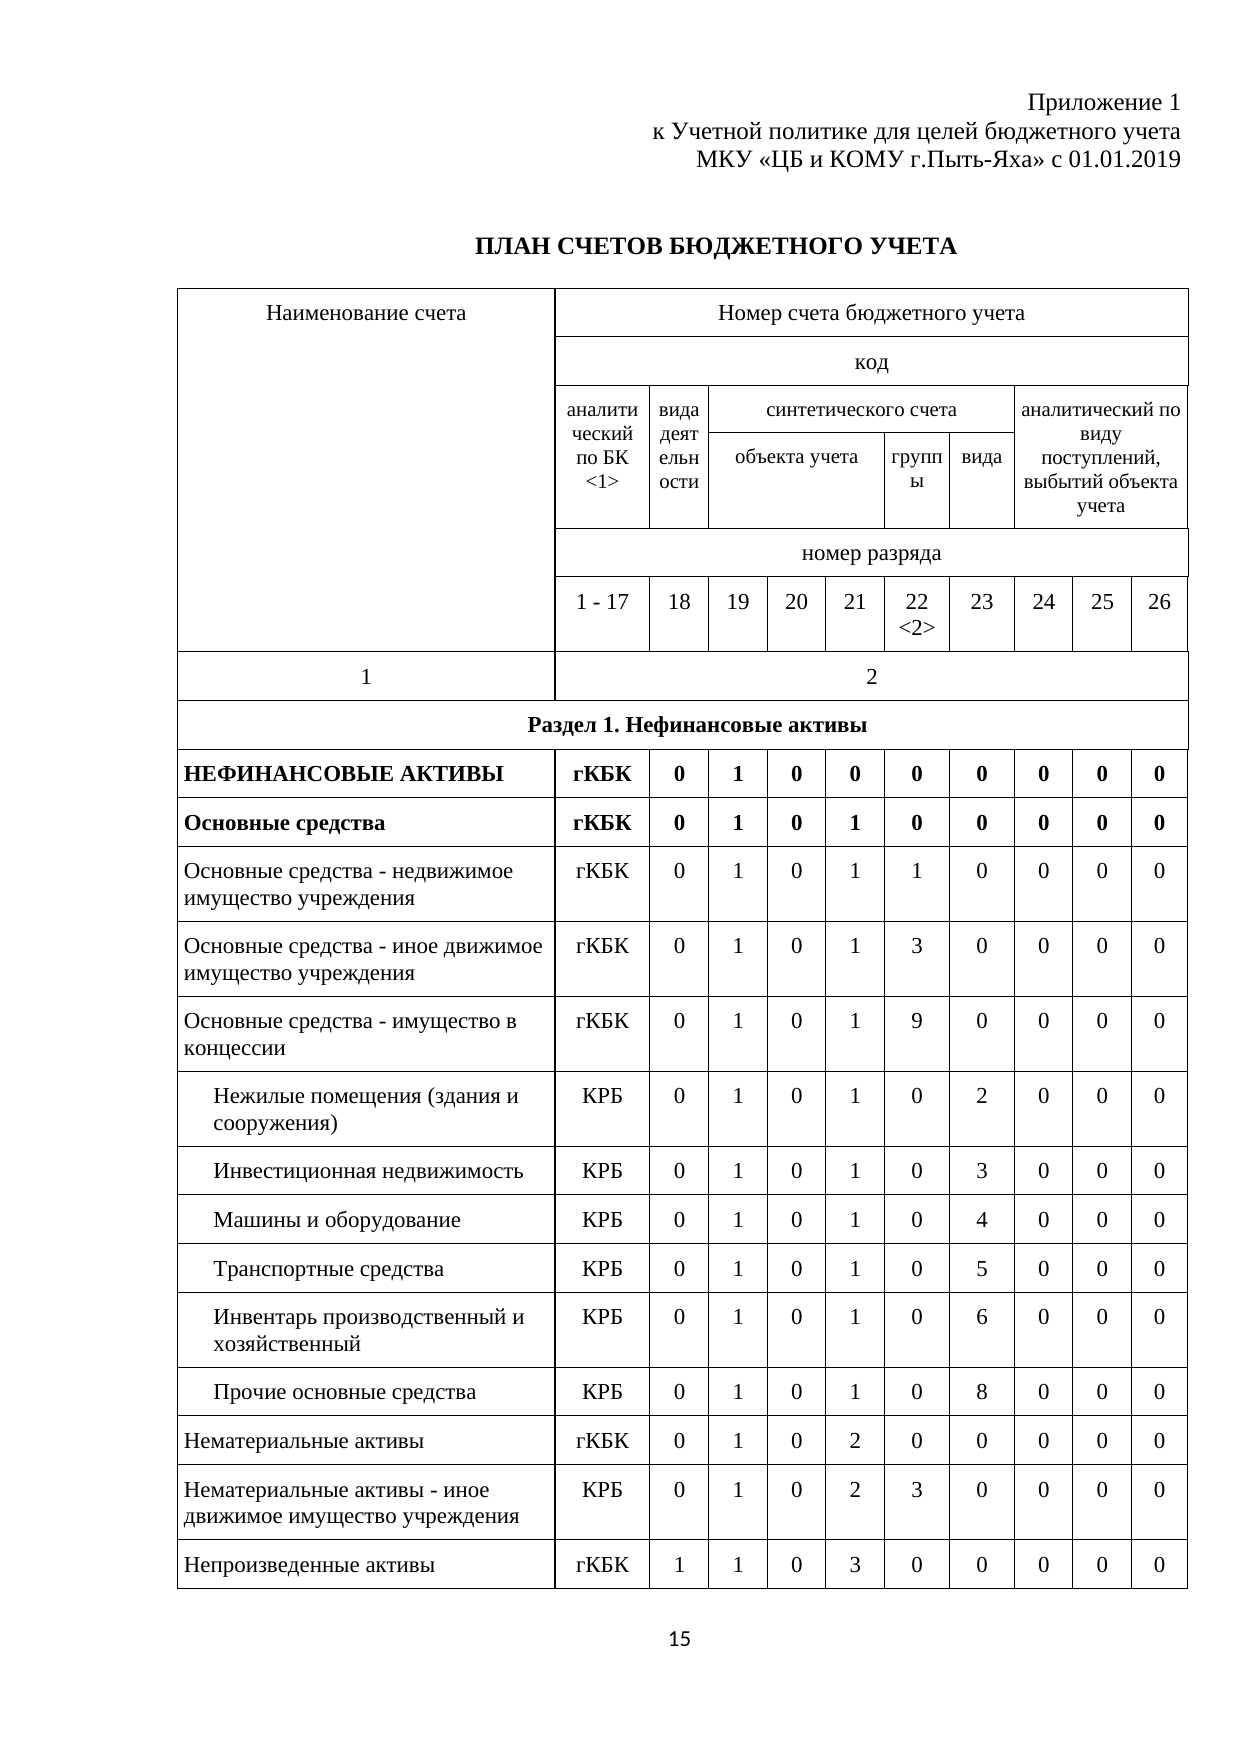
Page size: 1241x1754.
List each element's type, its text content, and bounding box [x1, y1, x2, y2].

table_cell КРБ [556, 1465, 649, 1539]
table_cell 0 [1015, 1147, 1072, 1194]
table_cell 1 [709, 922, 767, 996]
table_cell гКБК [556, 798, 649, 846]
table_cell 19 [709, 577, 767, 651]
table_cell 0 [768, 997, 825, 1071]
table_cell 26 [1132, 577, 1187, 651]
table_cell 0 [1073, 1416, 1131, 1464]
table_cell 0 [885, 1368, 949, 1415]
table_cell 5 [950, 1244, 1014, 1292]
table_header Наименование счета [178, 289, 554, 651]
table_cell 0 [885, 1195, 949, 1243]
table_cell 22 <2> [885, 577, 949, 651]
table_cell 0 [1073, 1540, 1131, 1588]
table_cell 0 [1132, 1293, 1187, 1367]
table_cell 0 [768, 1416, 825, 1464]
table_cell 0 [650, 1072, 708, 1146]
text ПЛАН СЧЕТОВ БЮДЖЕТНОГО УЧЕТА [177, 231, 1181, 259]
table_cell 4 [950, 1195, 1014, 1243]
table_cell 2 [826, 1465, 884, 1539]
table_cell 18 [650, 577, 708, 651]
table_cell 1 [826, 922, 884, 996]
table_cell 0 [650, 1195, 708, 1243]
table_cell 0 [768, 750, 825, 797]
table_cell 0 [650, 922, 708, 996]
table_cell 1 [826, 1244, 884, 1292]
table_cell Инвентарь производственный и хозяйственный [178, 1293, 554, 1367]
table_cell 0 [650, 847, 708, 921]
table_cell 0 [1015, 922, 1072, 996]
table_cell 0 [650, 1244, 708, 1292]
table_cell 0 [1015, 1465, 1072, 1539]
table_cell 3 [950, 1147, 1014, 1194]
table_cell 0 [950, 847, 1014, 921]
table_cell 1 [709, 1465, 767, 1539]
table_cell 1 [709, 1416, 767, 1464]
table_cell 8 [950, 1368, 1014, 1415]
table_cell 0 [1015, 1540, 1072, 1588]
table_cell 0 [885, 1540, 949, 1588]
table_cell КРБ [556, 1072, 649, 1146]
table_cell Основные средства [178, 798, 554, 846]
table_cell 24 [1015, 577, 1072, 651]
table_cell номер разряда [556, 529, 1188, 576]
table_cell 0 [1132, 997, 1187, 1071]
table_cell 0 [950, 1540, 1014, 1588]
table_cell 2 [556, 652, 1188, 700]
table_cell 1 [826, 798, 884, 846]
table_cell 1 [826, 847, 884, 921]
table_cell 1 [826, 1147, 884, 1194]
table_cell 0 [768, 1293, 825, 1367]
table_cell 0 [1132, 847, 1187, 921]
table_cell 3 [885, 1465, 949, 1539]
table_cell 0 [1073, 1465, 1131, 1539]
table_cell КРБ [556, 1195, 649, 1243]
table_cell гКБК [556, 847, 649, 921]
table_cell 0 [1073, 1244, 1131, 1292]
text Приложение 1 [177, 87, 1181, 116]
table_cell 0 [650, 1368, 708, 1415]
table_cell вида деятельности [650, 386, 708, 527]
table_cell 1 [826, 1368, 884, 1415]
table_cell 0 [768, 847, 825, 921]
table_cell Нежилые помещения (здания и сооружения) [178, 1072, 554, 1146]
table_cell 2 [826, 1416, 884, 1464]
table_cell 0 [950, 798, 1014, 846]
table_cell гКБК [556, 1416, 649, 1464]
table_cell 0 [768, 1072, 825, 1146]
table_cell 0 [1073, 1147, 1131, 1194]
table_cell объекта учета [709, 433, 884, 527]
table_cell 0 [1073, 997, 1131, 1071]
table_cell 0 [768, 1465, 825, 1539]
table_cell Транспортные средства [178, 1244, 554, 1292]
table_cell 0 [1015, 847, 1072, 921]
table_cell 0 [650, 798, 708, 846]
table_cell 0 [650, 1416, 708, 1464]
table_cell 0 [885, 1293, 949, 1367]
table_header Номер счета бюджетного учета [556, 289, 1188, 336]
table_cell 1 [826, 1072, 884, 1146]
table_cell 0 [1073, 1072, 1131, 1146]
table_cell аналитический по виду поступлений, выбытий объекта учета [1015, 386, 1187, 527]
table_cell НЕФИНАНСОВЫЕ АКТИВЫ [178, 750, 554, 797]
table_cell Непроизведенные активы [178, 1540, 554, 1588]
table_cell 0 [1132, 1147, 1187, 1194]
table_cell 6 [950, 1293, 1014, 1367]
table_cell 0 [768, 1195, 825, 1243]
table_cell 0 [1132, 1540, 1187, 1588]
table_cell 0 [1132, 1072, 1187, 1146]
table_cell 1 [709, 1195, 767, 1243]
text к Учетной политике для целей бюджетного учета [177, 116, 1181, 144]
table_cell 1 [709, 750, 767, 797]
table_cell 0 [1132, 1195, 1187, 1243]
table_cell Основные средства - недвижимое имущество учреждения [178, 847, 554, 921]
table_cell 0 [1132, 798, 1187, 846]
table_cell 0 [1073, 798, 1131, 846]
table_cell 0 [950, 1465, 1014, 1539]
table_cell 0 [1073, 922, 1131, 996]
table_cell 0 [950, 1416, 1014, 1464]
table_cell 0 [768, 798, 825, 846]
table_cell 1 [826, 1293, 884, 1367]
table_cell 0 [650, 997, 708, 1071]
table_cell 0 [885, 750, 949, 797]
table_cell 0 [650, 1465, 708, 1539]
table_cell 1 [650, 1540, 708, 1588]
table_cell 0 [1015, 1293, 1072, 1367]
table_cell 1 [178, 652, 554, 700]
table_cell гКБК [556, 922, 649, 996]
table_cell 0 [1073, 847, 1131, 921]
table_cell 0 [1015, 750, 1072, 797]
table_cell вида [950, 433, 1014, 527]
table_cell КРБ [556, 1244, 649, 1292]
table_cell гКБК [556, 1540, 649, 1588]
table_cell Инвестиционная недвижимость [178, 1147, 554, 1194]
table_cell 0 [1132, 1465, 1187, 1539]
table_cell 0 [1015, 1195, 1072, 1243]
table_cell 0 [1073, 750, 1131, 797]
table_cell 21 [826, 577, 884, 651]
table_cell 1 [826, 997, 884, 1071]
table_cell 0 [1015, 1416, 1072, 1464]
table_cell 20 [768, 577, 825, 651]
table_cell 0 [768, 1540, 825, 1588]
table_cell 0 [1015, 997, 1072, 1071]
table_cell КРБ [556, 1293, 649, 1367]
table_cell 0 [1132, 1244, 1187, 1292]
table_cell 0 [1073, 1195, 1131, 1243]
table_cell КРБ [556, 1368, 649, 1415]
table_cell 1 [885, 847, 949, 921]
table_cell 0 [768, 1147, 825, 1194]
table_cell 1 [709, 847, 767, 921]
table_cell 1 [709, 1293, 767, 1367]
table_cell 0 [885, 1416, 949, 1464]
table_cell синтетического счета [709, 386, 1014, 432]
table_cell 1 [826, 1195, 884, 1243]
table_cell Машины и оборудование [178, 1195, 554, 1243]
table_cell 9 [885, 997, 949, 1071]
table_cell гКБК [556, 750, 649, 797]
table_cell 0 [885, 1072, 949, 1146]
table_cell Основные средства - иное движимое имущество учреждения [178, 922, 554, 996]
table_cell 0 [1073, 1293, 1131, 1367]
table_cell группы [885, 433, 949, 527]
table_cell Прочие основные средства [178, 1368, 554, 1415]
table_cell 1 - 17 [556, 577, 649, 651]
table_cell 23 [950, 577, 1014, 651]
table_cell 2 [950, 1072, 1014, 1146]
table_cell 0 [826, 750, 884, 797]
table_cell 1 [709, 1244, 767, 1292]
table_cell 0 [950, 750, 1014, 797]
table_cell 0 [768, 1368, 825, 1415]
table_cell Нематериальные активы - иное движимое имущество учреждения [178, 1465, 554, 1539]
table_cell 0 [650, 1147, 708, 1194]
text МКУ «ЦБ и КОМУ г.Пыть-Яха» с 01.01.2019 [177, 144, 1181, 173]
table_cell код [556, 337, 1188, 385]
table_cell 0 [1132, 1416, 1187, 1464]
table_cell Нематериальные активы [178, 1416, 554, 1464]
table_cell 0 [1015, 798, 1072, 846]
table_cell 0 [1015, 1072, 1072, 1146]
table_cell гКБК [556, 997, 649, 1071]
table_cell аналитический по БК <1> [556, 386, 649, 527]
table_cell 0 [1073, 1368, 1131, 1415]
table_cell Основные средства - имущество в концессии [178, 997, 554, 1071]
table_cell 0 [650, 750, 708, 797]
table_cell 1 [709, 1072, 767, 1146]
table_cell 1 [709, 1368, 767, 1415]
table_cell 1 [709, 798, 767, 846]
table_cell 0 [950, 922, 1014, 996]
table_cell КРБ [556, 1147, 649, 1194]
table_cell 0 [768, 1244, 825, 1292]
table_cell 1 [709, 1147, 767, 1194]
table_cell 1 [709, 997, 767, 1071]
table_cell 0 [768, 922, 825, 996]
table_cell 0 [1132, 1368, 1187, 1415]
table_cell 25 [1073, 577, 1131, 651]
table_cell 3 [885, 922, 949, 996]
table_cell 0 [1015, 1244, 1072, 1292]
table_cell 3 [826, 1540, 884, 1588]
table_cell 0 [885, 798, 949, 846]
table_cell 0 [950, 997, 1014, 1071]
table_cell 0 [885, 1147, 949, 1194]
table_cell Раздел 1. Нефинансовые активы [178, 701, 1188, 748]
table_cell 1 [709, 1540, 767, 1588]
table_cell 0 [1015, 1368, 1072, 1415]
table_cell 0 [1132, 750, 1187, 797]
table_cell 0 [1132, 922, 1187, 996]
table_cell 0 [650, 1293, 708, 1367]
table_cell 0 [885, 1244, 949, 1292]
